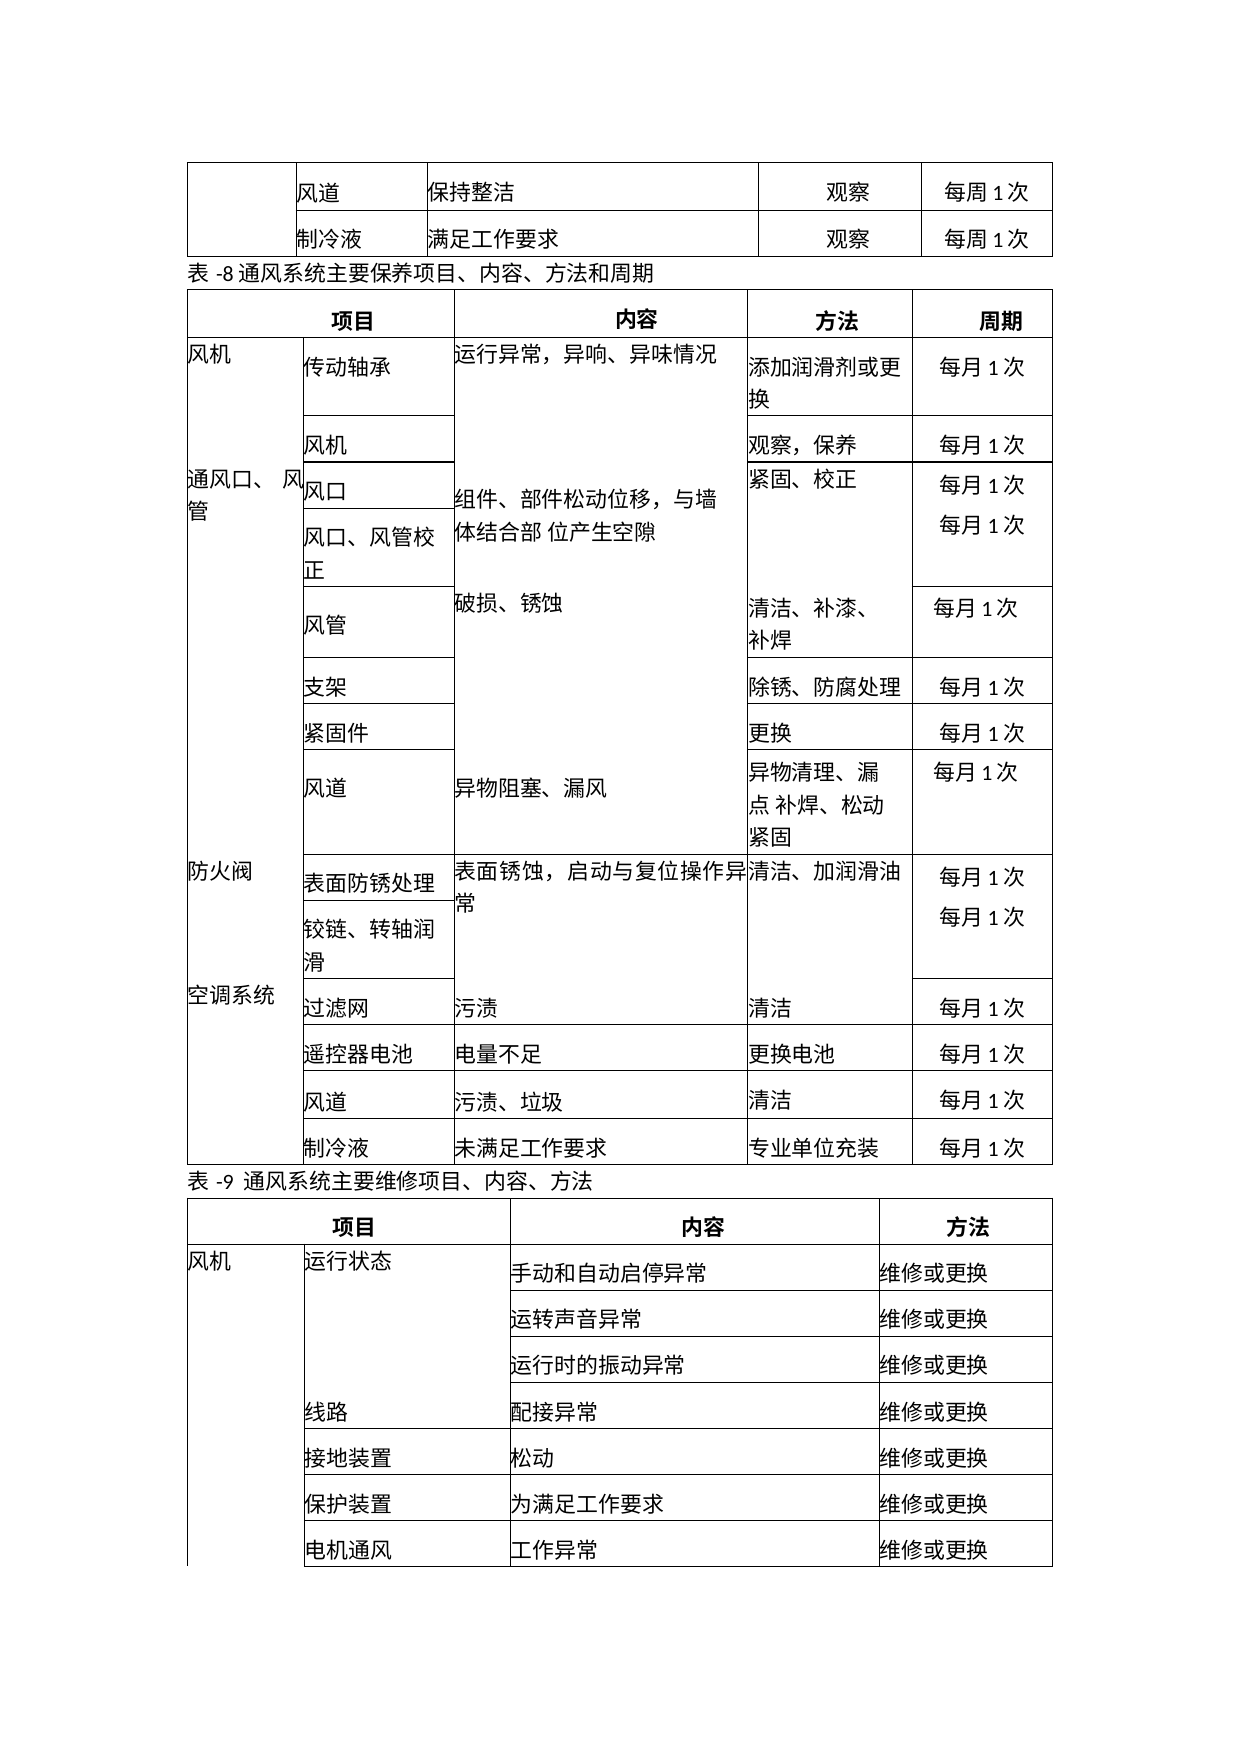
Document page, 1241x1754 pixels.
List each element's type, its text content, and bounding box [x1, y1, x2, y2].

table_cell 每月1次 [913, 979, 1052, 1024]
table_cell 清洁 [748, 978, 912, 1024]
table_cell 维修或更换 [880, 1383, 1052, 1428]
table_cell 每月1次 [913, 1119, 1052, 1164]
table_cell 每月1次 [913, 855, 1052, 899]
table_cell 每月1次 [913, 338, 1052, 415]
text 表 -8 通风系统主要保养项目、内容、方法和周期 [187, 257, 1053, 289]
table_cell 风机 [188, 1245, 304, 1566]
table_header 周期 [913, 290, 1052, 337]
table_cell 过滤网 [304, 979, 454, 1024]
table_cell 制冷液 [304, 1119, 454, 1164]
table_cell 松动 [511, 1429, 879, 1474]
table_cell 除锈、防腐处理 [748, 658, 912, 703]
table_cell 保护装置 [305, 1475, 510, 1520]
table_cell 每月1次 [913, 463, 1052, 507]
table_cell 每月1次 [913, 1071, 1052, 1118]
table_cell 铰链、转轴润滑 [304, 901, 454, 978]
table_cell 未满足工作要求 [455, 1119, 747, 1164]
table_cell 维修或更换 [880, 1291, 1052, 1336]
table_cell 清洁、补漆、补焊 [748, 586, 912, 657]
table_cell 观察 [759, 163, 921, 209]
table_cell 配接异常 [511, 1383, 879, 1428]
table_cell 通风口、 风管 [188, 461, 303, 853]
table_cell 专业单位充装 [748, 1119, 912, 1164]
table_cell 遥控器电池 [304, 1025, 454, 1070]
table_cell 运行时的振动异常 [511, 1337, 879, 1382]
table_cell 运行异常，异响、异味情况 [455, 338, 747, 461]
table_cell 更换电池 [748, 1025, 912, 1070]
table_cell 工作异常 [511, 1521, 879, 1566]
table_cell 维修或更换 [880, 1475, 1052, 1520]
table_cell 每月1次 [913, 416, 1052, 461]
table_cell 每月1次 [913, 900, 1052, 978]
table_header 项目 [188, 1199, 510, 1243]
table_cell 为满足工作要求 [511, 1475, 879, 1520]
table_cell 表面锈蚀，启动与复位操作异常 [455, 855, 747, 978]
table_header 方法 [748, 290, 912, 337]
table_header 方法 [880, 1199, 1052, 1243]
table_cell 传动轴承 [304, 338, 454, 415]
table_cell 线路 [305, 1382, 510, 1428]
table_cell 添加润滑剂或更换 [748, 338, 912, 415]
table_cell 表面防锈处理 [304, 855, 454, 899]
table_cell 电机通风 [305, 1521, 510, 1566]
table_cell 风机 [304, 416, 454, 461]
table_cell 破损、锈蚀 [455, 586, 747, 749]
table_cell 风口 [304, 463, 454, 507]
table_cell 支架 [304, 658, 454, 703]
table_cell 清洁、加润滑油 [748, 855, 912, 978]
table_cell 防火阀 [188, 854, 303, 978]
table_cell 每月1次 [913, 704, 1052, 749]
table_cell 更换 [748, 704, 912, 749]
table_cell 风道 [304, 1071, 454, 1118]
table_cell 每周1次 [922, 211, 1052, 256]
table_cell 维修或更换 [880, 1245, 1052, 1289]
table_cell 每周1次 [922, 163, 1052, 209]
table_cell 制冷液 [297, 211, 427, 256]
table_cell 电量不足 [455, 1025, 747, 1070]
table_cell 每月1次 [913, 1025, 1052, 1070]
table_cell 风道 [297, 163, 427, 209]
table_header 内容 [455, 290, 747, 337]
table_cell 每月1次 [913, 508, 1052, 586]
table_cell 紧固、校正 [748, 463, 912, 586]
table_cell 运行状态 [305, 1245, 510, 1382]
table_header 内容 [511, 1199, 879, 1243]
table_cell 清洁 [748, 1071, 912, 1118]
table_cell 维修或更换 [880, 1337, 1052, 1382]
table_cell 每月1次 [913, 750, 1052, 853]
table_cell 异物阻塞、漏风 [455, 749, 747, 853]
table_cell 风道 [304, 750, 454, 853]
table_cell 异物清理、漏点 补焊、松动紧固 [748, 750, 912, 853]
table_cell 运转声音异常 [511, 1291, 879, 1336]
table_cell 污渍、垃圾 [455, 1071, 747, 1118]
table_cell 接地装置 [305, 1429, 510, 1474]
table_cell 手动和自动启停异常 [511, 1245, 879, 1289]
table_cell 风机 [188, 338, 303, 461]
table_cell 空调系统 [188, 978, 303, 1164]
table_cell 观察 [759, 211, 921, 256]
table_cell 维修或更换 [880, 1429, 1052, 1474]
table_cell 维修或更换 [880, 1521, 1052, 1566]
text 表 -9 通风系统主要维修项目、内容、方法 [187, 1165, 1053, 1197]
table_cell 紧固件 [304, 704, 454, 749]
table_cell 观察，保养 [748, 416, 912, 461]
table_cell 满足工作要求 [428, 211, 758, 256]
table_cell 每月1次 [913, 658, 1052, 703]
table_cell 每月1次 [913, 587, 1052, 657]
table_cell 风口、风管校正 [304, 509, 454, 586]
table_cell 保持整洁 [428, 163, 758, 209]
table_cell 组件、部件松动位移，与墙体结合部 位产生空隙 [455, 461, 747, 586]
table_cell 风管 [304, 587, 454, 657]
table_header 项目 [188, 290, 454, 337]
table_cell 污渍 [455, 978, 747, 1024]
